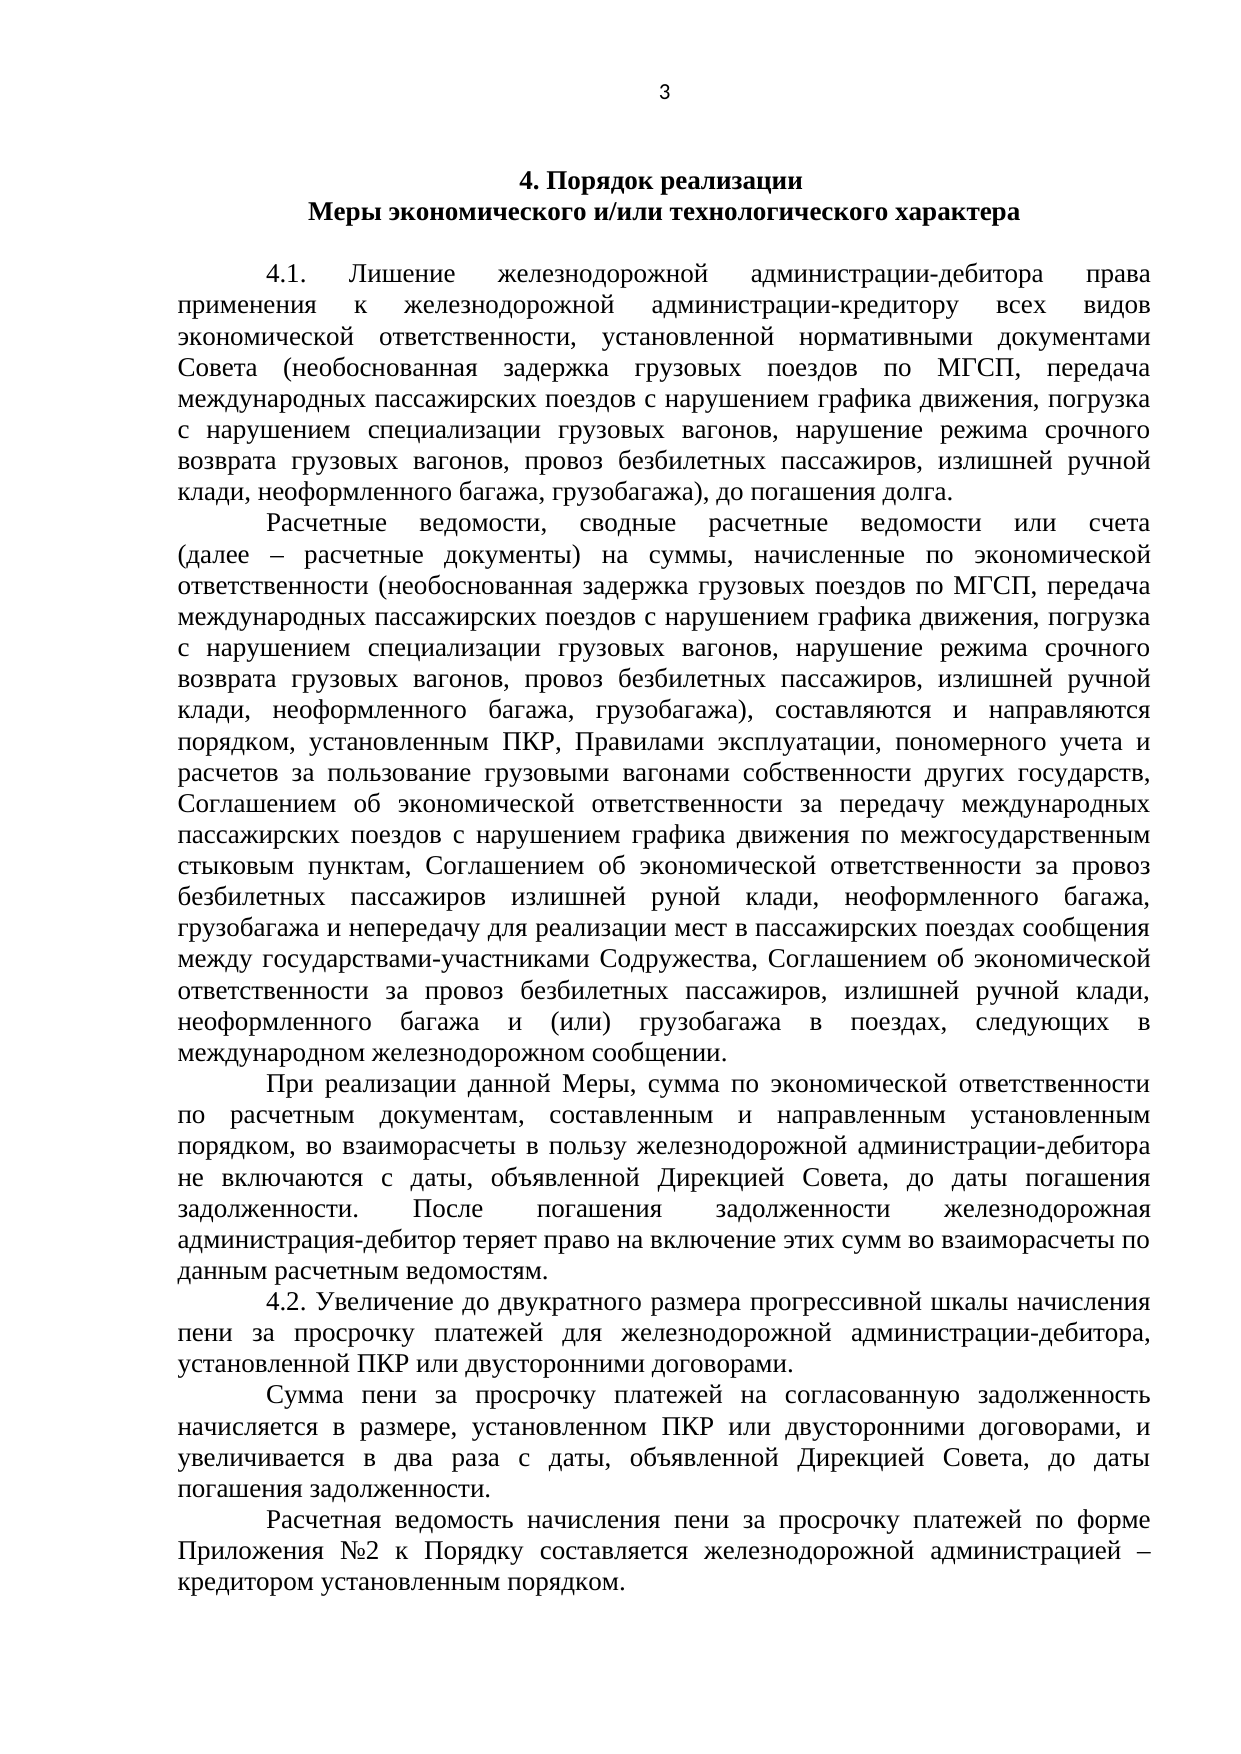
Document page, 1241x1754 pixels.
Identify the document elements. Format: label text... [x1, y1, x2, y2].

text 4.1. Лишение железнодорожной администрации-дебитора права применения к железнодорожной администрации-кредитору всех видов экономической ответственности, установленной нормативными документами Совета (необоснованная задержка грузовых поездов по МГСП, передача международных пассажирских поездов с нарушением графика движения, погрузка с нарушением специализации грузовых вагонов, нарушение режима срочного возврата грузовых вагонов, провоз безбилетных пассажиров, излишней ручной клади, неоформленного багажа, грузобагажа), до погашения долга. [177, 257, 1152, 507]
text При реализации данной Меры, сумма по экономической ответственности по расчетным документам, составленным и направленным установленным порядком, во взаиморасчеты в пользу железнодорожной администрации-дебитора не включаются с даты, объявленной Дирекцией Совета, до даты погашения задолженности. После погашения задолженности железнодорожная администрация-дебитор теряет право на включение этих сумм во взаиморасчеты по данным расчетным ведомостям. [177, 1067, 1152, 1285]
text 4. Порядок реализации Меры экономического и/или технологического характера [177, 164, 1152, 226]
text Расчетные ведомости, сводные расчетные ведомости или счета (далее – расчетные документы) на суммы, начисленные по экономической ответственности (необоснованная задержка грузовых поездов по МГСП, передача международных пассажирских поездов с нарушением графика движения, погрузка с нарушением специализации грузовых вагонов, нарушение режима срочного возврата грузовых вагонов, провоз безбилетных пассажиров, излишней ручной клади, неоформленного багажа, грузобагажа), составляются и направляются порядком, установленным ПКР, Правилами эксплуатации, пономерного учета и расчетов за пользование грузовыми вагонами собственности других государств, Соглашением об экономической ответственности за передачу международных пассажирских поездов с нарушением графика движения по межгосударственным стыковым пунктам, Соглашением об экономической ответственности за провоз безбилетных пассажиров излишней руной клади, неоформленного багажа, грузобагажа и непередачу для реализации мест в пассажирских поездах сообщения между государствами-участниками Содружества, Соглашением об экономической ответственности за провоз безбилетных пассажиров, излишней ручной клади, неоформленного багажа и (или) грузобагажа в поездах, следующих в международном железнодорожном сообщении. [177, 507, 1152, 1067]
text Расчетная ведомость начисления пени за просрочку платежей по форме Приложения №2 к Порядку составляется железнодорожной администрацией – кредитором установленным порядком. [177, 1503, 1152, 1597]
text 4.2. Увеличение до двукратного размера прогрессивной шкалы начисления пени за просрочку платежей для железнодорожной администрации-дебитора, установленной ПКР или двусторонними договорами. [177, 1285, 1152, 1379]
text Сумма пени за просрочку платежей на согласованную задолженность начисляется в размере, установленном ПКР или двусторонними договорами, и увеличивается в два раза с даты, объявленной Дирекцией Совета, до даты погашения задолженности. [177, 1379, 1152, 1503]
